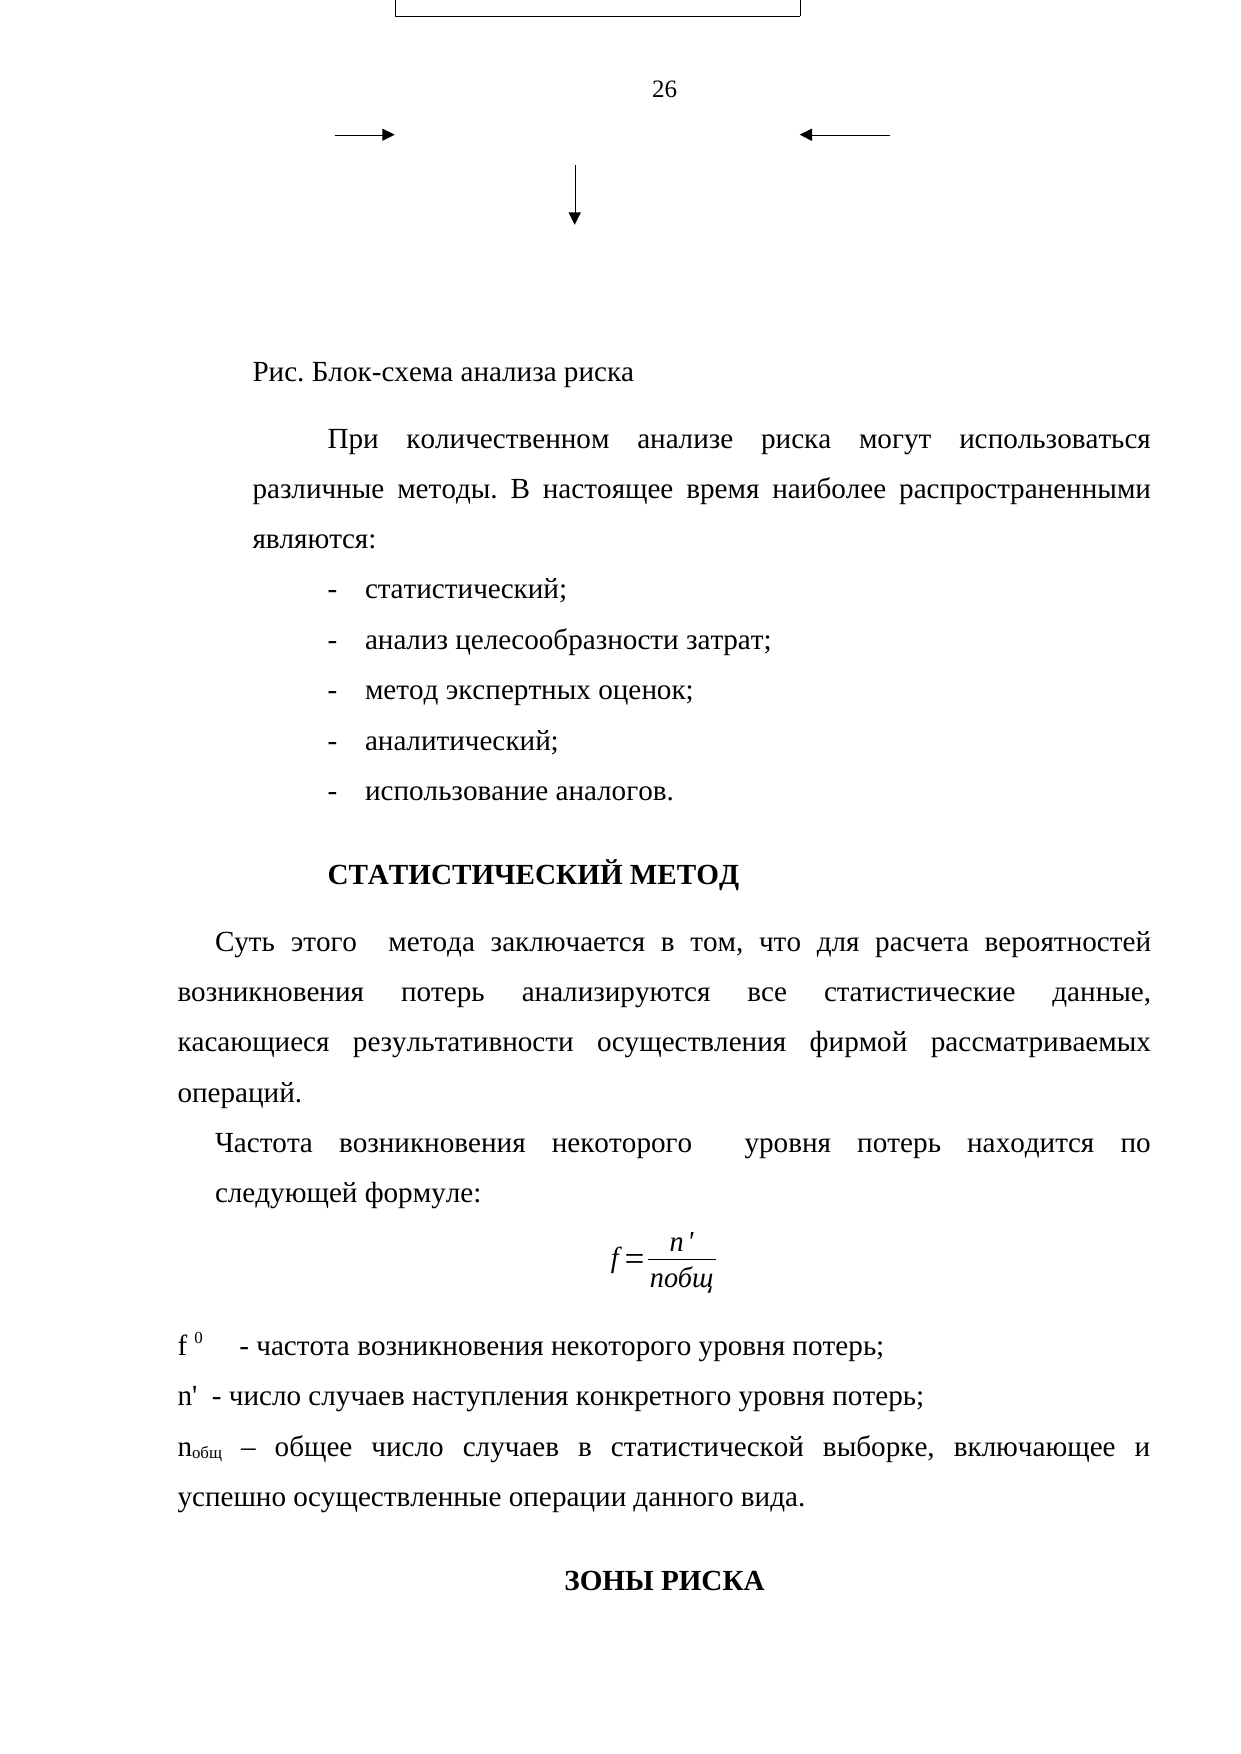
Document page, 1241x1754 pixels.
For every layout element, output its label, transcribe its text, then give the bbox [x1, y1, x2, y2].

subtitle метод экспертных оценок; [327, 672, 1152, 706]
subtitle Рис. Блок-схема анализа риска [252, 354, 1152, 387]
subtitle При количественном анализе риска могут использоваться различные методы. В настоящее время наиболее распространенными являются: [252, 421, 1152, 555]
subtitle Суть этого метода заключается в том, что для расчета вероятностей возникновения потерь анализируются все статистические данные, касающиеся результативности осуществления фирмой рассматриваемых операций. [177, 924, 1152, 1108]
subtitle Статистический метод [291, 857, 1152, 890]
subtitle Частота возникновения некоторого уровня потерь находится по следующей формуле: [215, 1125, 1152, 1209]
subtitle использование аналогов. [327, 773, 1152, 806]
subtitle Зоны риска [177, 1563, 1152, 1596]
subtitle статистический; [327, 572, 1152, 605]
subtitle аналитический; [327, 723, 1152, 756]
subtitle n' - число случаев наступления конкретного уровня потерь; [177, 1378, 1152, 1412]
subtitle анализ целесообразности затрат; [327, 622, 1152, 656]
subtitle f 0 - частота возникновения некоторого уровня потерь; [177, 1328, 1152, 1362]
subtitle nобщ – общее число случаев в статистической выборке, включающее и успешно осуществленные операции данного вида. [177, 1429, 1152, 1513]
